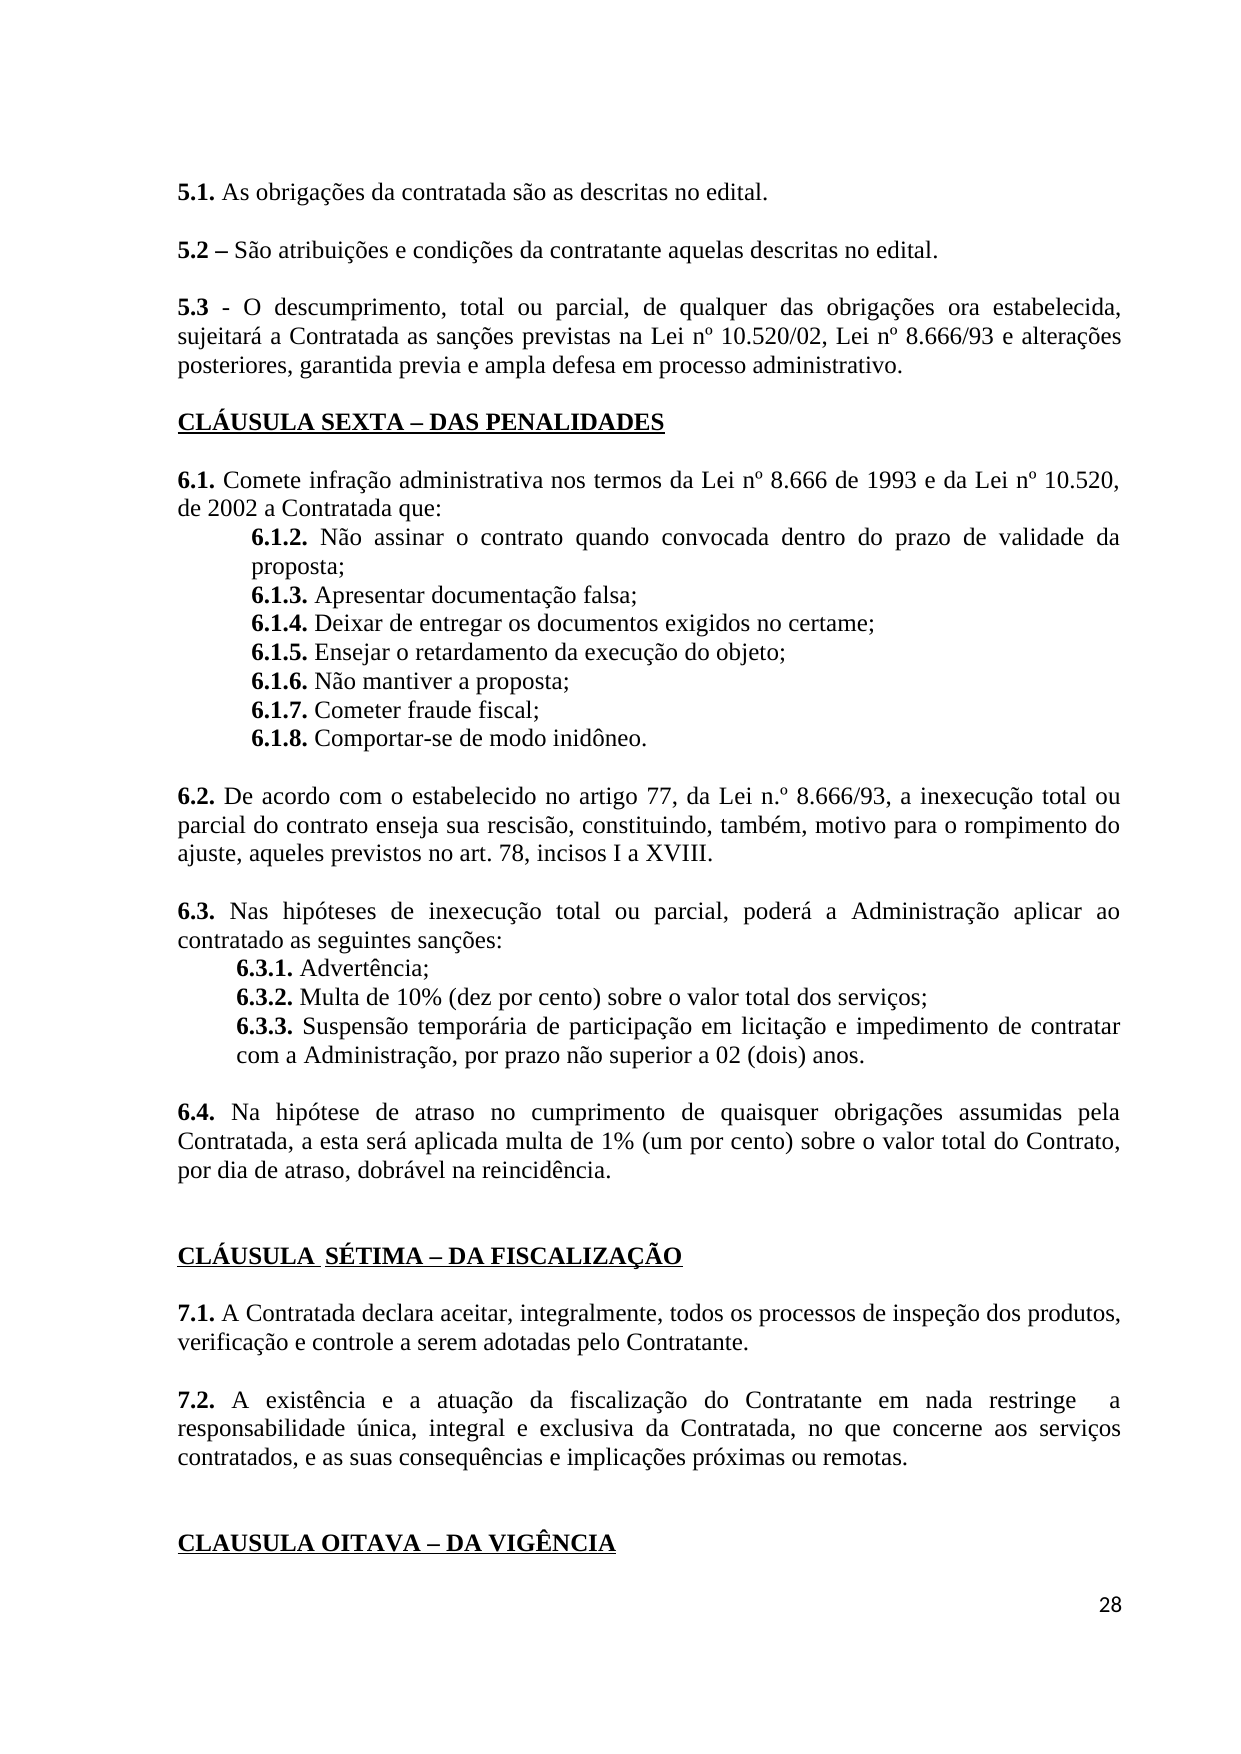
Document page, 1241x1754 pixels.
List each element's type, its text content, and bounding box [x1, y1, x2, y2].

text 6.3.2. Multa de 10% (dez por cento) sobre o valor total dos serviços; [236, 982, 1122, 1011]
text 6.4. Na hipótese de atraso no cumprimento de quaisquer obrigações assumidas pela Contratada, a esta será aplicada multa de 1% (um por cento) sobre o valor total do Contrato, por dia de atraso, dobrável na reincidência. [177, 1097, 1122, 1183]
text 6.3.1. Advertência; [236, 953, 1122, 982]
text 7.2. A existência e a atuação da fiscalização do Contratante em nada restringe a responsabilidade única, integral e exclusiva da Contratada, no que concerne aos serviços contratados, e as suas consequências e implicações próximas ou remotas. [177, 1385, 1122, 1471]
text CLÁUSULA SÉTIMA – DA FISCALIZAÇÃO [177, 1241, 1122, 1270]
text 6.1.2. Não assinar o contrato quando convocada dentro do prazo de validade da proposta; [251, 522, 1122, 580]
text 6.1.5. Ensejar o retardamento da execução do objeto; [251, 637, 1122, 666]
text 6.1.3. Apresentar documentação falsa; [251, 580, 1122, 608]
text 5.1. As obrigações da contratada são as descritas no edital. [177, 177, 1115, 206]
text CLÁUSULA SEXTA – DAS PENALIDADES [177, 407, 1122, 436]
text 6.3.3. Suspensão temporária de participação em licitação e impedimento de contratar com a Administração, por prazo não superior a 02 (dois) anos. [236, 1011, 1122, 1068]
text 6.1.7. Cometer fraude fiscal; [251, 695, 1122, 723]
text 6.1.6. Não mantiver a proposta; [251, 666, 1122, 695]
text 5.3 - O descumprimento, total ou parcial, de qualquer das obrigações ora estabelecida, sujeitará a Contratada as sanções previstas na Lei nº 10.520/02, Lei nº 8.666/93 e alterações posteriores, garantida previa e ampla defesa em processo administrativo. [177, 292, 1122, 378]
text 5.2 – São atribuições e condições da contratante aquelas descritas no edital. [177, 235, 1115, 263]
text 7.1. A Contratada declara aceitar, integralmente, todos os processos de inspeção dos produtos, verificação e controle a serem adotadas pelo Contratante. [177, 1298, 1122, 1356]
text 6.3. Nas hipóteses de inexecução total ou parcial, poderá a Administração aplicar ao contratado as seguintes sanções: [177, 896, 1122, 953]
text 6.1.4. Deixar de entregar os documentos exigidos no certame; [251, 608, 1122, 637]
text 6.1.8. Comportar-se de modo inidôneo. [251, 723, 1122, 752]
text CLAUSULA OITAVA – DA VIGÊNCIA [177, 1528, 1122, 1556]
text 6.1. Comete infração administrativa nos termos da Lei nº 8.666 de 1993 e da Lei nº 10.520, de 2002 a Contratada que: [177, 465, 1122, 522]
text 6.2. De acordo com o estabelecido no artigo 77, da Lei n.º 8.666/93, a inexecução total ou parcial do contrato enseja sua rescisão, constituindo, também, motivo para o rompimento do ajuste, aqueles previstos no art. 78, incisos I a XVIII. [177, 781, 1122, 867]
